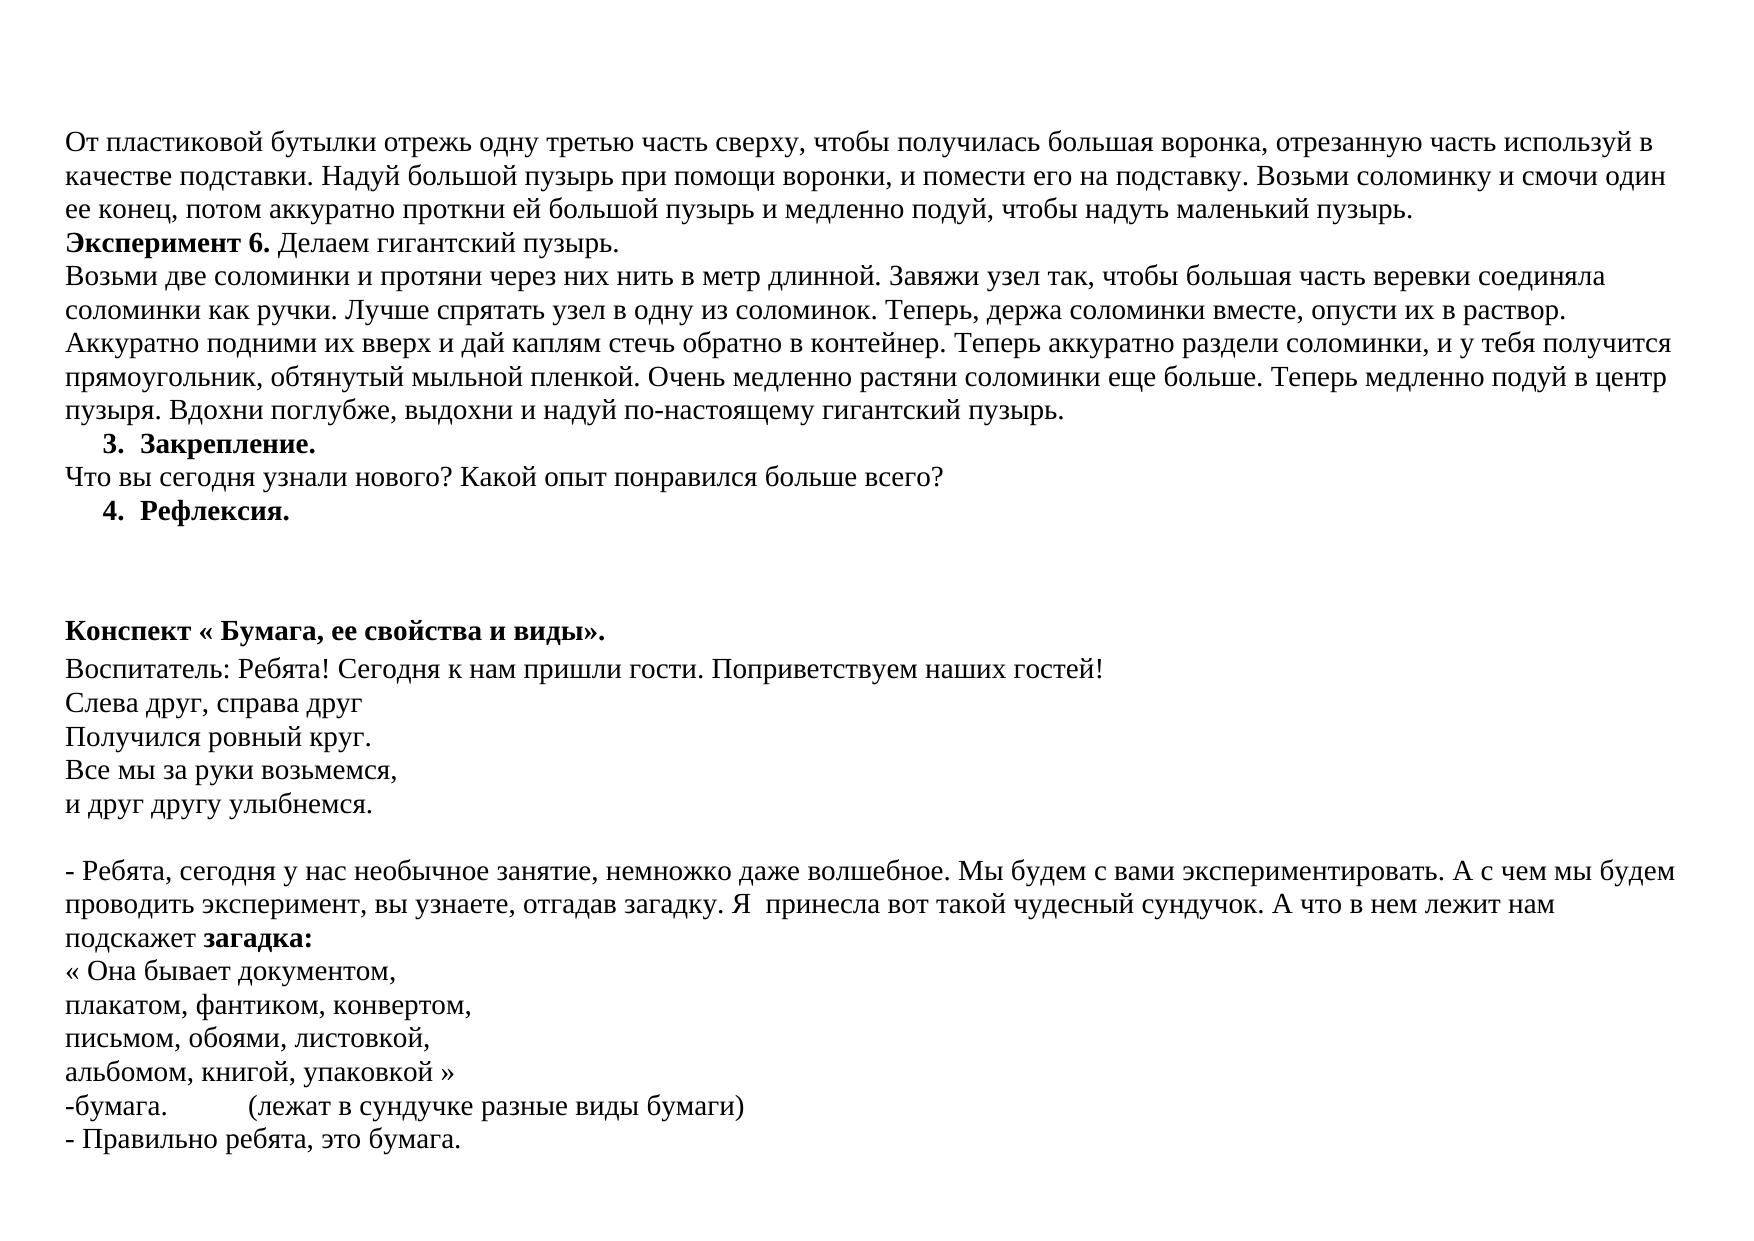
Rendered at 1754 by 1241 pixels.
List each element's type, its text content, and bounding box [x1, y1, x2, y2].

text Воспитатель: Ребята! Сегодня к нам пришли гости. Поприветствуем наших гостей! [65, 652, 1689, 685]
text письмом, обоями, листовкой, [65, 1021, 1689, 1054]
text - Ребята, сегодня у нас необычное занятие, немножко даже волшебное. Мы будем с вами экспериментировать. А с чем мы будем проводить эксперимент, вы узнаете, отгадав загадку. Я принесла вот такой чудесный сундучок. А что в нем лежит нам подскажет загадка: « Она бывает документом, [65, 853, 1689, 987]
text Эксперимент 6. Делаем гигантский пузырь. [65, 225, 1689, 258]
text альбомом, книгой, упаковкой » [65, 1054, 1689, 1088]
text От пластиковой бутылки отрежь одну третью часть сверху, чтобы получилась большая воронка, отрезанную часть используй в качестве подставки. Надуй большой пузырь при помощи воронки, и помести его на подставку. Возьми соломинку и смочи один ее конец, потом аккуратно проткни ей большой пузырь и медленно подуй, чтобы надуть маленький пузырь. [65, 124, 1689, 225]
text Конспект « Бумага, ее свойства и виды». [65, 613, 1689, 647]
list Рефлексия. [102, 493, 1689, 527]
text плакатом, фантиком, конвертом, [65, 987, 1689, 1021]
text Получился ровный круг. [65, 719, 1689, 752]
text Слева друг, справа друг [65, 685, 1689, 719]
text -бумага. (лежат в сундучке разные виды бумаги) [65, 1088, 1689, 1121]
text Что вы сегодня узнали нового? Какой опыт понравился больше всего? [65, 459, 1689, 493]
text и друг другу улыбнемся. [65, 786, 1689, 819]
text - Правильно ребята, это бумага. [65, 1121, 1689, 1155]
text Возьми две соломинки и протяни через них нить в метр длинной. Завяжи узел так, чтобы большая часть веревки соединяла соломинки как ручки. Лучше спрятать узел в одну из соломинок. Теперь, держа соломинки вместе, опусти их в раствор. Аккуратно подними их вверх и дай каплям стечь обратно в контейнер. Теперь аккуратно раздели соломинки, и у тебя получится прямоугольник, обтянутый мыльной пленкой. Очень медленно растяни соломинки еще больше. Теперь медленно подуй в центр пузыря. Вдохни поглубже, выдохни и надуй по-настоящему гигантский пузырь. [65, 258, 1689, 426]
list Закрепление. [102, 426, 1689, 459]
text Все мы за руки возьмемся, [65, 752, 1689, 786]
